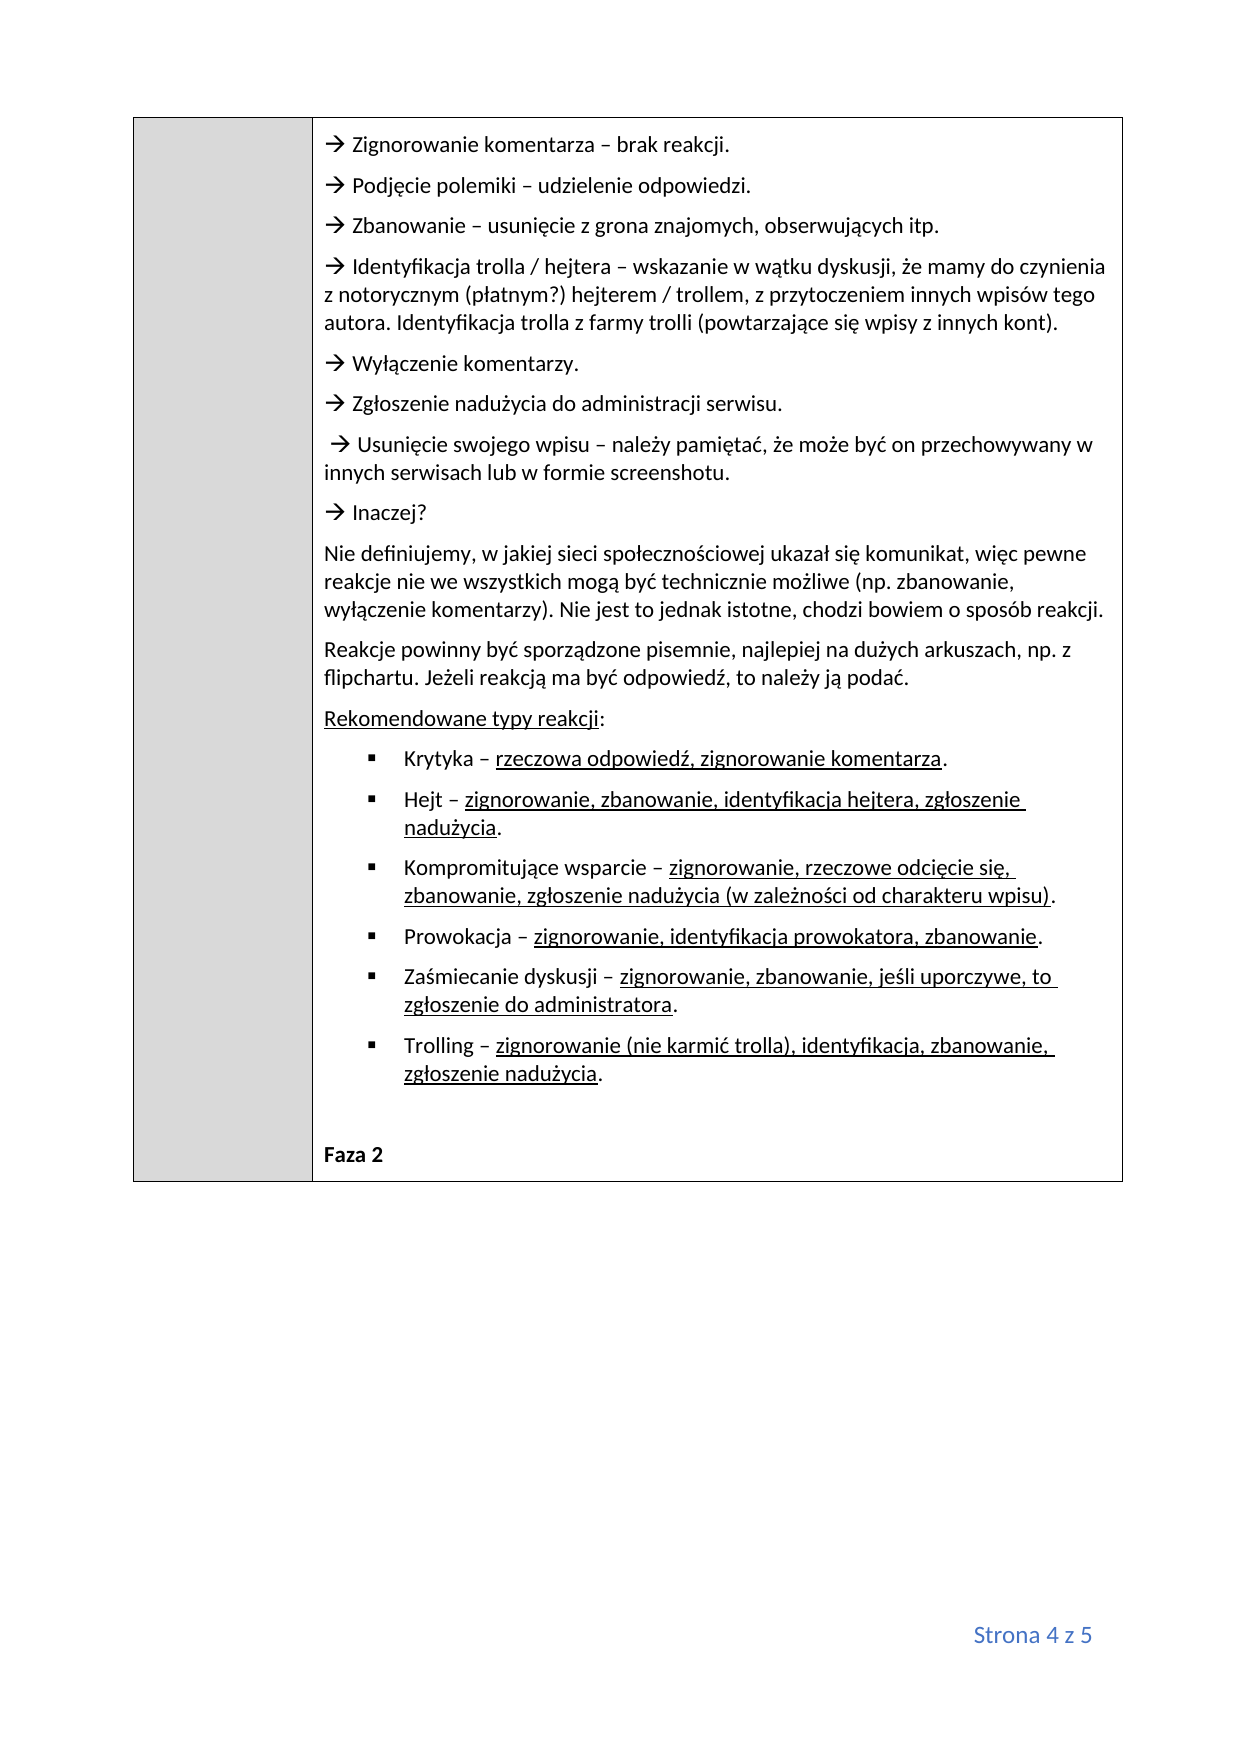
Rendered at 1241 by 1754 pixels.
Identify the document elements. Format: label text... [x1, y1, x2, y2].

table_cell Opis [134, 118, 312, 1181]
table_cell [313, 118, 1122, 1181]
